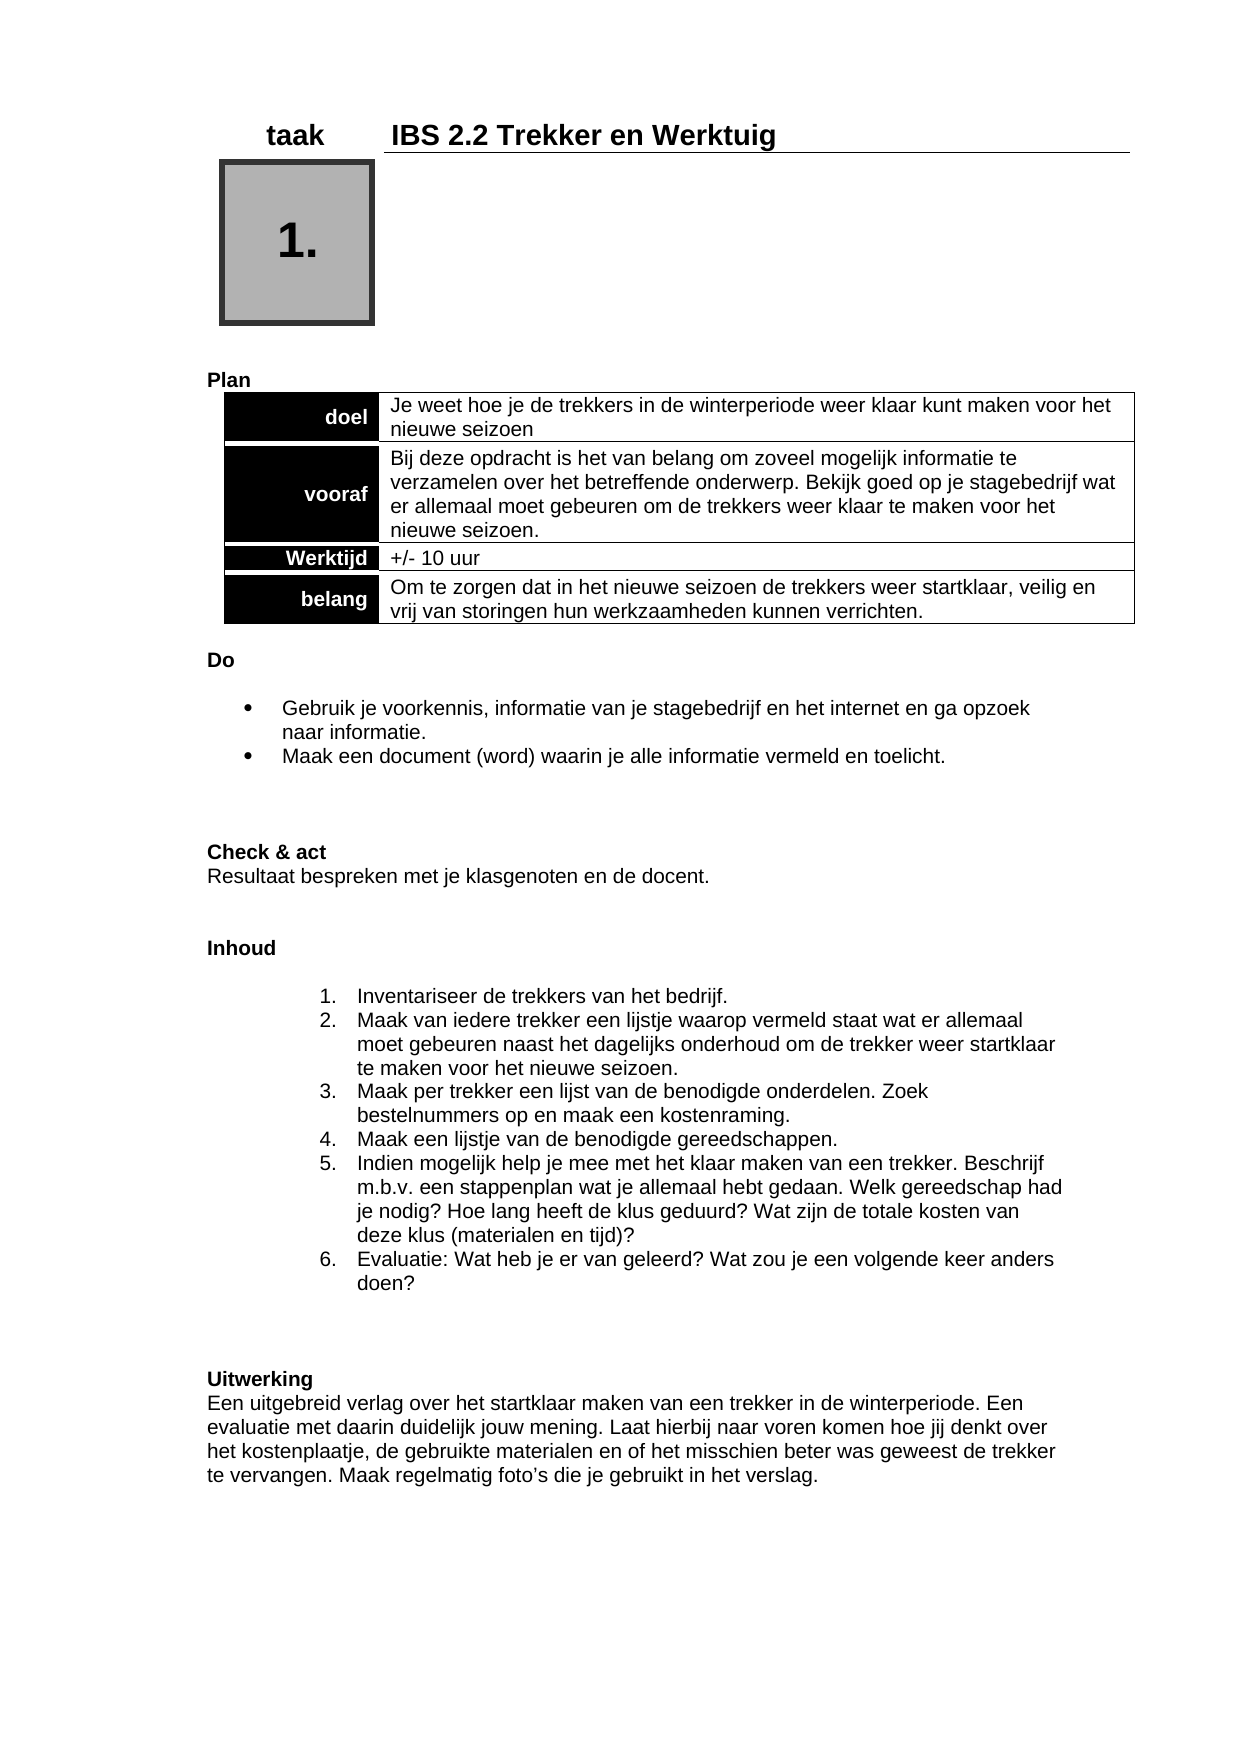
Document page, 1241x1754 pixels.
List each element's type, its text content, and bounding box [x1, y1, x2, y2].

table_cell vooraf [225, 446, 379, 542]
text Plan [207, 368, 1063, 392]
text Inhoud [207, 936, 1063, 959]
list Maak een document (word) waarin je alle informatie vermeld en toelicht. [244, 744, 1063, 768]
list Inventariseer de trekkers van het bedrijf. [319, 983, 1063, 1007]
list Evaluatie: Wat heb je er van geleerd? Wat zou je een volgende keer anders doen? [319, 1247, 1063, 1295]
list Maak een lijstje van de benodigde gereedschappen. [319, 1127, 1063, 1151]
table_cell belang [225, 575, 379, 623]
table_header IBS 2.2 Trekker en Werktuig [384, 118, 1129, 152]
table_cell 1. [207, 152, 1129, 334]
table_header Je weet hoe je de trekkers in de winterperiode weer klaar kunt maken voor het nieuwe seizoen [379, 393, 1134, 441]
list Maak van iedere trekker een lijstje waarop vermeld staat wat er allemaal moet gebeuren naast het dagelijks onderhoud om de trekker weer startklaar te maken voor het nieuwe seizoen. [319, 1007, 1063, 1079]
table_cell +/- 10 uur [379, 543, 1134, 570]
text Een uitgebreid verlag over het startklaar maken van een trekker in de winterperiode. Een evaluatie met daarin duidelijk jouw mening. Laat hierbij naar voren komen hoe jij denkt over het kostenplaatje, de gebruikte materialen en of het misschien beter was geweest de trekker te vervangen. Maak regelmatig foto’s die je gebruikt in het verslag. [207, 1391, 1063, 1487]
table_cell Bij deze opdracht is het van belang om zoveel mogelijk informatie te verzamelen over het betreffende onderwerp. Bekijk goed op je stagebedrijf wat er allemaal moet gebeuren om de trekkers weer klaar te maken voor het nieuwe seizoen. [379, 442, 1134, 542]
table_header taak [207, 118, 384, 152]
table_cell Om te zorgen dat in het nieuwe seizoen de trekkers weer startklaar, veilig en vrij van storingen hun werkzaamheden kunnen verrichten. [379, 571, 1134, 623]
table_header doel [225, 393, 379, 441]
text Do [207, 648, 1063, 672]
table_cell Werktijd [225, 546, 379, 570]
list Gebruik je voorkennis, informatie van je stagebedrijf en het internet en ga opzoek naar informatie. [244, 696, 1063, 744]
text Uitwerking [207, 1367, 1063, 1391]
list Indien mogelijk help je mee met het klaar maken van een trekker. Beschrijf m.b.v. een stappenplan wat je allemaal hebt gedaan. Welk gereedschap had je nodig? Hoe lang heeft de klus geduurd? Wat zijn de totale kosten van deze klus (materialen en tijd)? [319, 1151, 1063, 1247]
list Maak per trekker een lijst van de benodigde onderdelen. Zoek bestelnummers op en maak een kostenraming. [319, 1079, 1063, 1127]
text Check & act [207, 840, 1063, 864]
text Resultaat bespreken met je klasgenoten en de docent. [207, 864, 1063, 888]
